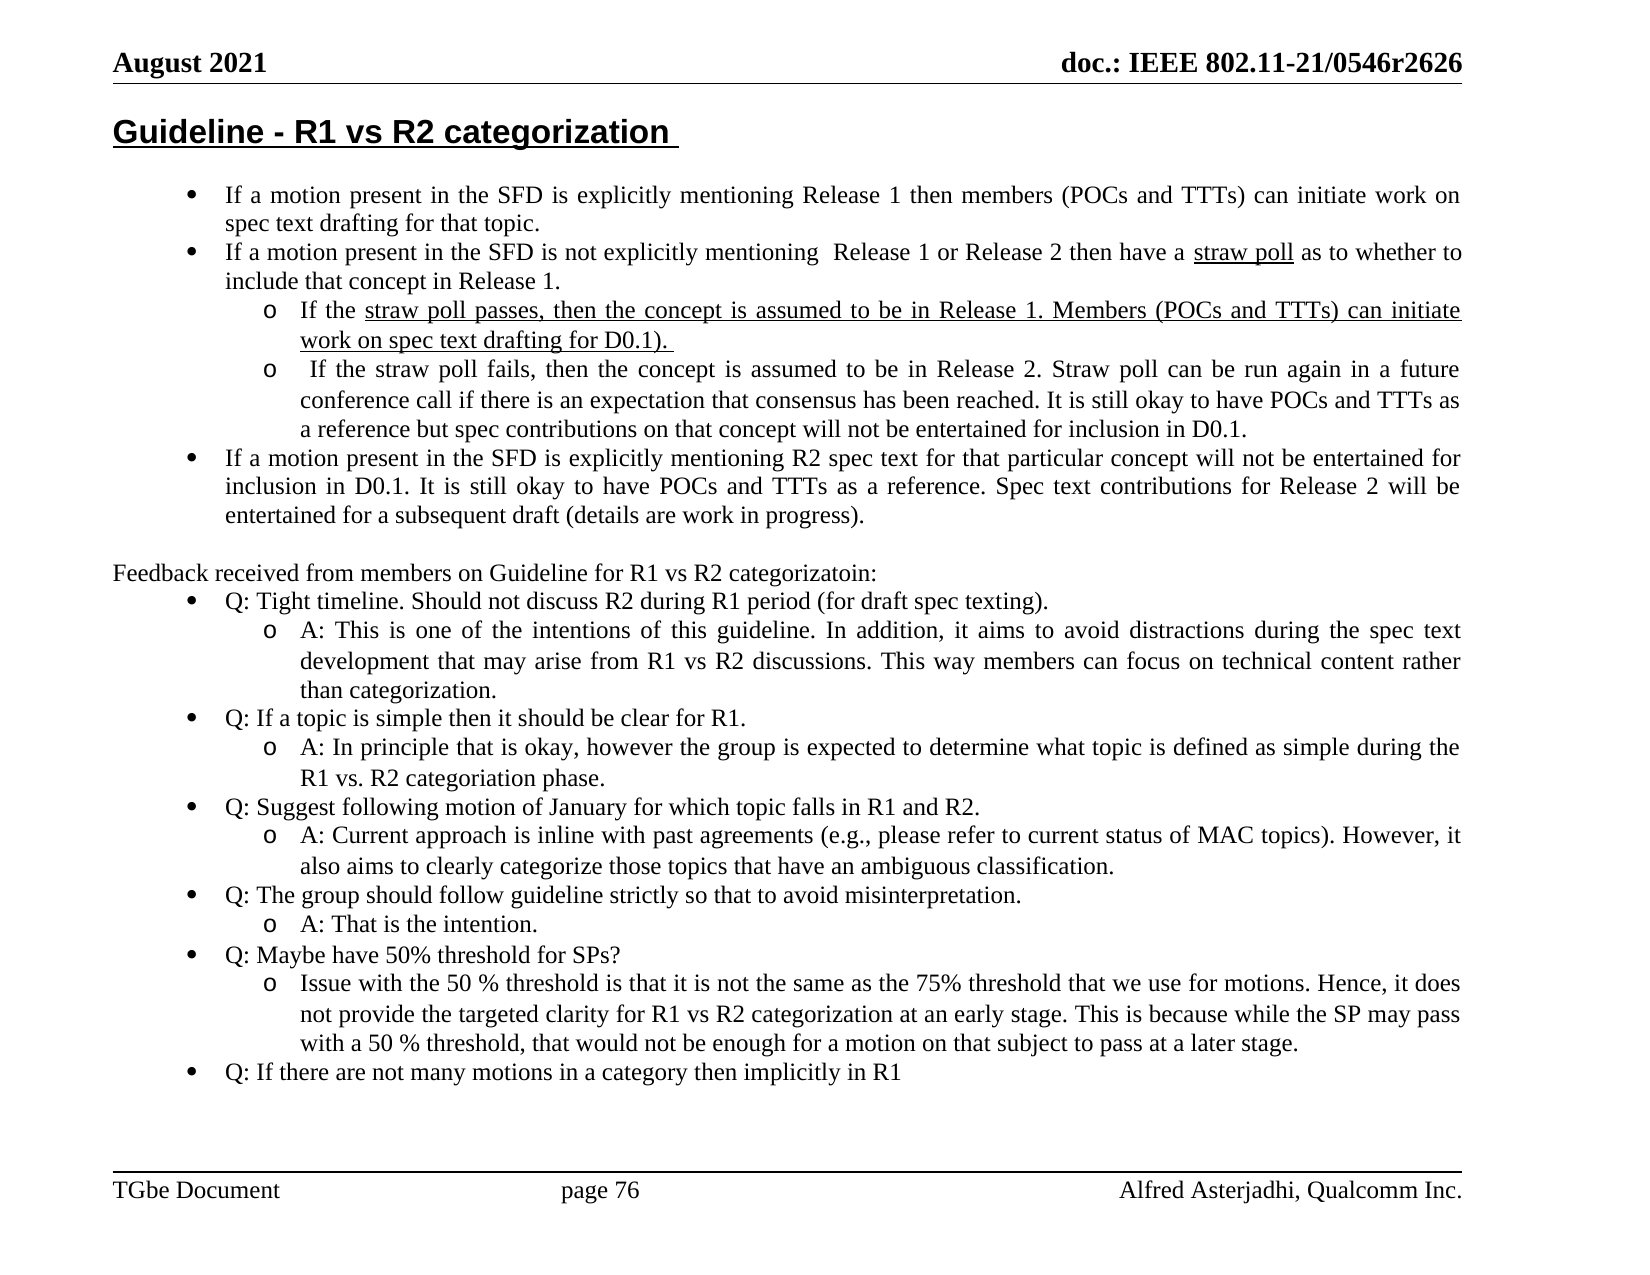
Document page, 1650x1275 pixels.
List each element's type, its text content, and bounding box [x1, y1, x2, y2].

list A: Current approach is inline with past agreements (e.g., please refer to current status of MAC topics). However, it also aims to clearly categorize those topics that have an ambiguous classification. [262, 821, 1462, 880]
list Q: Suggest following motion of January for which topic falls in R1 and R2. [187, 792, 1462, 821]
list If a motion present in the SFD is not explicitly mentioning Release 1 or Release 2 then have a straw poll as to whether to include that concept in Release 1. [187, 237, 1462, 295]
list A: In principle that is okay, however the group is expected to determine what topic is defined as simple during the R1 vs. R2 categoriation phase. [262, 732, 1462, 792]
list Q: If a topic is simple then it should be clear for R1. [187, 703, 1462, 732]
list If a motion present in the SFD is explicitly mentioning R2 spec text for that particular concept will not be entertained for inclusion in D0.1. It is still okay to have POCs and TTTs as a reference. Spec text contributions for Release 2 will be entertained for a subsequent draft (details are work in progress). [187, 443, 1462, 529]
list A: This is one of the intentions of this guideline. In addition, it aims to avoid distractions during the spec text development that may arise from R1 vs R2 discussions. This way members can focus on technical content rather than categorization. [262, 615, 1462, 703]
list Q: Maybe have 50% threshold for SPs? [187, 940, 1462, 968]
list If the straw poll passes, then the concept is assumed to be in Release 1. Members (POCs and TTTs) can initiate work on spec text drafting for D0.1). [262, 295, 1462, 354]
list A: That is the intention. [262, 909, 1462, 940]
list Q: If there are not many motions in a category then implicitly in R1 [187, 1057, 1462, 1086]
list If a motion present in the SFD is explicitly mentioning Release 1 then members (POCs and TTTs) can initiate work on spec text drafting for that topic. [187, 180, 1462, 237]
list Q: Tight timeline. Should not discuss R2 during R1 period (for draft spec texting). [187, 586, 1462, 615]
list Q: The group should follow guideline strictly so that to avoid misinterpretation. [187, 880, 1462, 909]
text Feedback received from members on Guideline for R1 vs R2 categorizatoin: [112, 558, 1462, 586]
list Issue with the 50 % threshold is that it is not the same as the 75% threshold that we use for motions. Hence, it does not provide the targeted clarity for R1 vs R2 categorization at an early stage. This is because while the SP may pass with a 50 % threshold, that would not be enough for a motion on that subject to pass at a later stage. [262, 968, 1462, 1057]
list If the straw poll fails, then the concept is assumed to be in Release 2. Straw poll can be run again in a future conference call if there is an expectation that consensus has been reached. It is still okay to have POCs and TTTs as a reference but spec contributions on that concept will not be entertained for inclusion in D0.1. [262, 354, 1462, 443]
subtitle Guideline - R1 vs R2 categorization [112, 112, 1462, 151]
